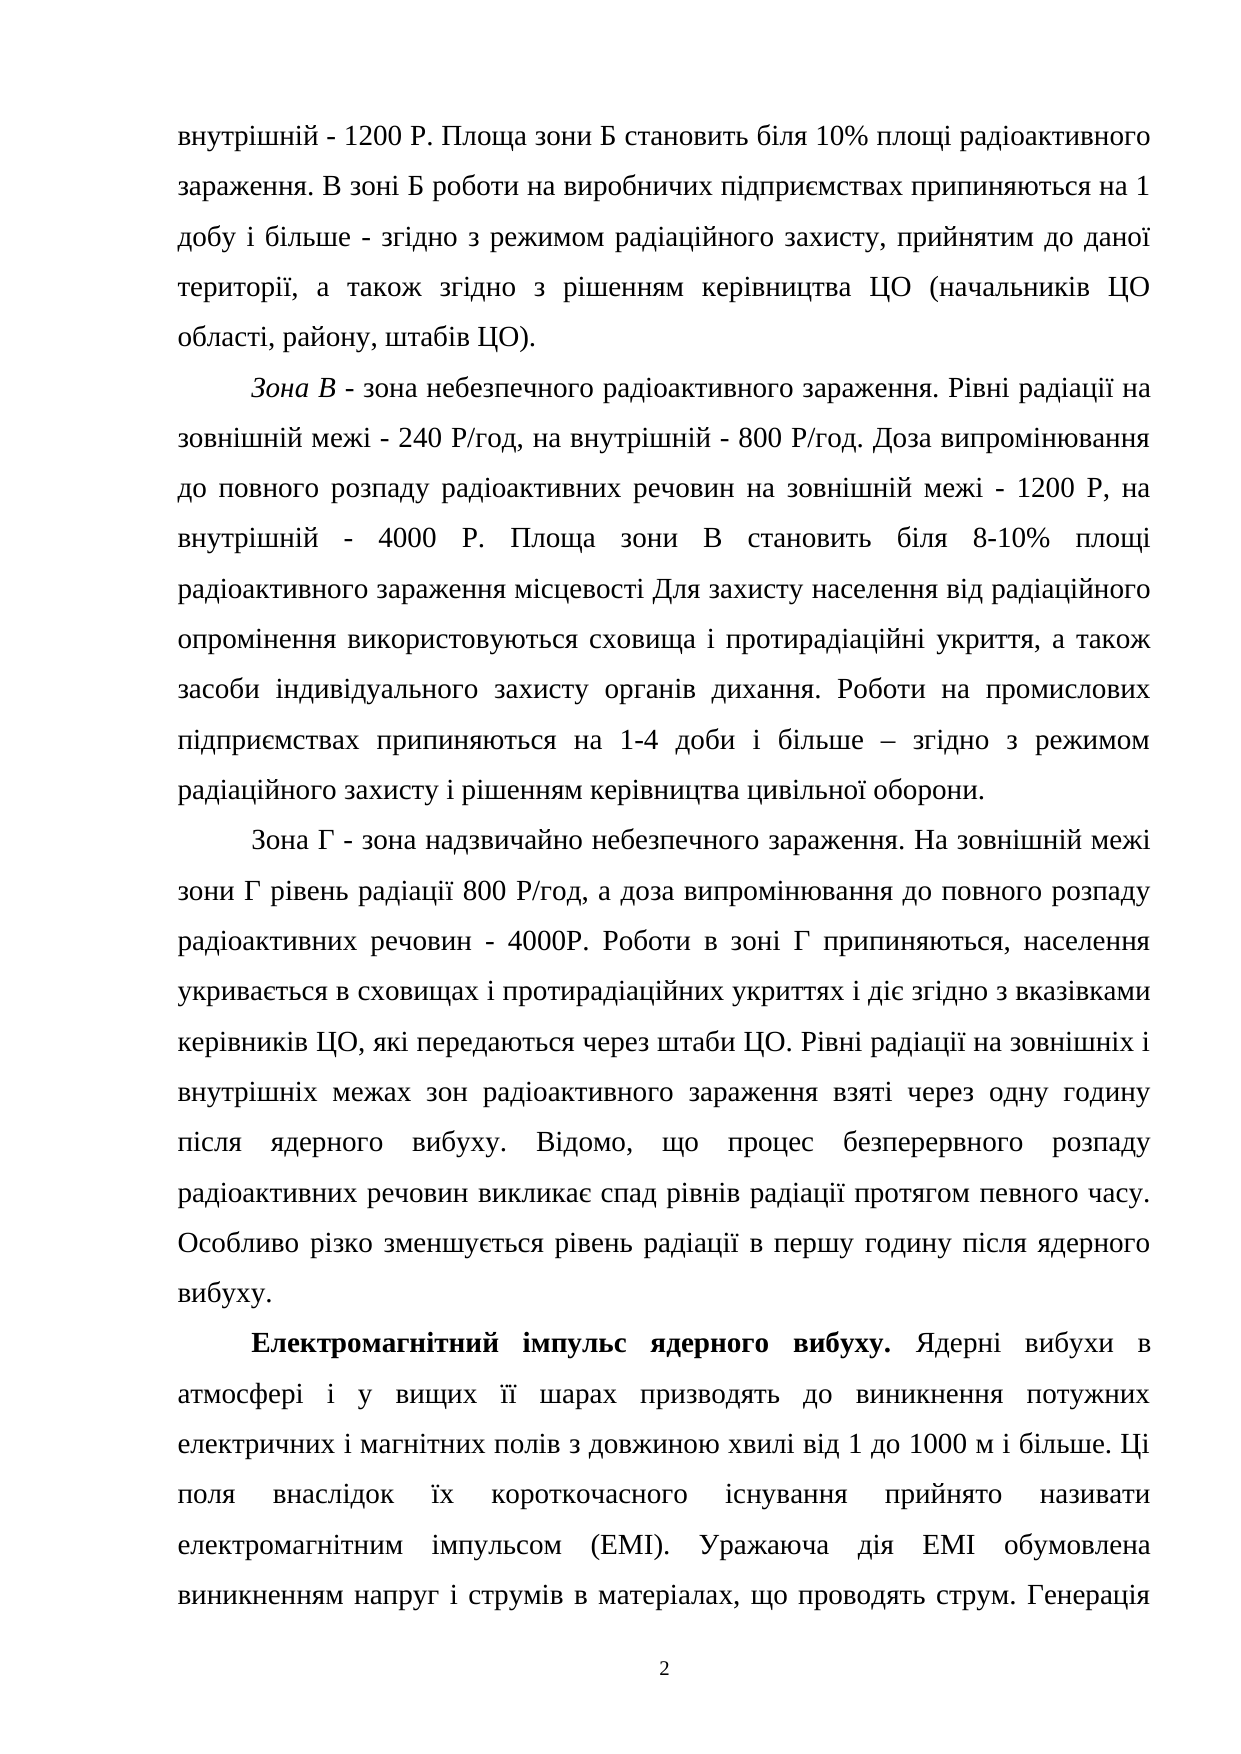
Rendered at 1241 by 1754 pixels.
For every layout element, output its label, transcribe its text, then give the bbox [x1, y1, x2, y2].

text Зона В - зона небезпечного радіоактивного зараження. Рівні радіації на зовнішній межі - 240 Р/год, на внутрішній - 800 Р/год. Доза випромінювання до повного розпаду радіоактивних речовин на зовнішній межі - 1200 Р, на внутрішній - 4000 Р. Площа зони В становить біля 8-10% площі радіоактивного зараження місцевості Для захисту населення від радіаційного опромінення використовуються сховища і протирадіаційні укриття, а також засоби індивідуального захисту органів дихання. Роботи на промислових підприємствах припиняються на 1-4 доби і більше – згідно з режимом радіаційного захисту і рішенням керівництва цивільної оборони. [177, 370, 1152, 806]
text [177, 1326, 1152, 1611]
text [177, 118, 1152, 353]
text Зона Г - зона надзвичайно небезпечного зараження. На зовнішній межі зони Г рівень радіації 800 Р/год, а доза випромінювання до повного розпаду радіоактивних речовин - 4000Р. Роботи в зоні Г припиняються, населення укривається в сховищах і протирадіаційних укриттях і діє згідно з вказівками керівників ЦО, які передаються через штаби ЦО. Рівні радіації на зовнішніх і внутрішніх межах зон радіоактивного зараження взяті через одну годину після ядерного вибуху. Відомо, що процес безперервного розпаду радіоактивних речовин викликає спад рівнів радіації протягом певного часу. Особливо різко зменшується рівень радіації в першу годину після ядерного вибуху. [177, 822, 1152, 1309]
